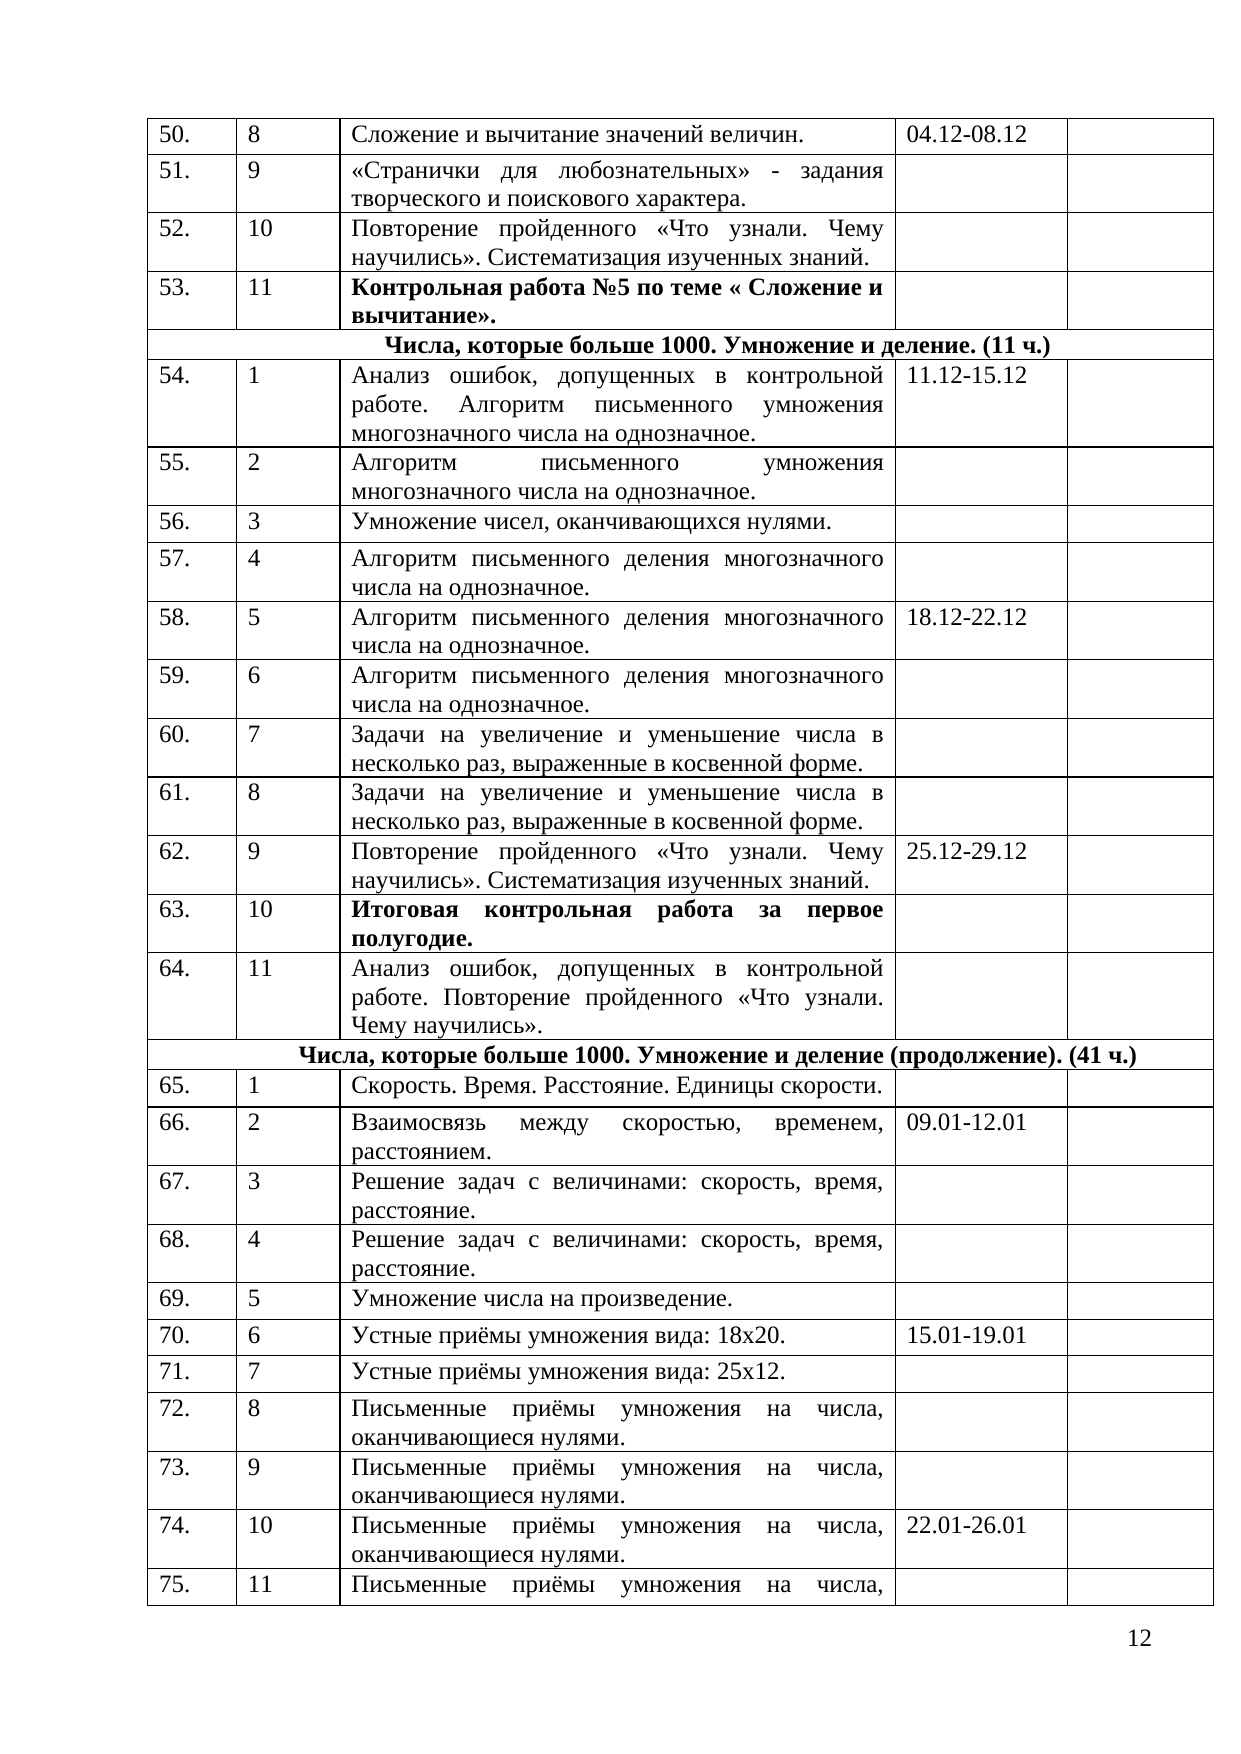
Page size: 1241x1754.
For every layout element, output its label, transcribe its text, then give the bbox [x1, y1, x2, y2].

table_cell 72. [148, 1393, 236, 1451]
table_cell [896, 1070, 1067, 1106]
table_cell 74. [148, 1510, 236, 1568]
table_cell 63. [148, 895, 236, 952]
table_cell Анализ ошибок, допущенных в контрольной работе. Повторение пройденного «Что узнали. Чему научились». [341, 953, 895, 1039]
table_cell [1068, 213, 1213, 271]
table_cell [896, 1569, 1067, 1605]
table_cell 55. [148, 448, 236, 505]
table_cell [1068, 1356, 1213, 1392]
table_cell [896, 1393, 1067, 1451]
table_cell [1068, 1452, 1213, 1509]
table_cell [1068, 778, 1213, 835]
table_cell [1068, 448, 1213, 505]
table_cell 5 [237, 602, 339, 659]
table_cell Задачи на увеличение и уменьшение числа в несколько раз, выраженные в косвенной форме. [341, 719, 895, 776]
table_cell Алгоритм письменного деления многозначного числа на однозначное. [341, 660, 895, 718]
table_cell Анализ ошибок, допущенных в контрольной работе. Алгоритм письменного умножения многозначного числа на однозначное. [341, 360, 895, 446]
table_cell 1 [237, 360, 339, 446]
table_cell Повторение пройденного «Что узнали. Чему научились». Систематизация изученных знаний. [341, 213, 895, 271]
table_cell [1068, 953, 1213, 1039]
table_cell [341, 119, 895, 154]
table_cell Письменные приёмы умножения на числа, оканчивающиеся нулями. [341, 1393, 895, 1451]
table_cell [1068, 119, 1213, 154]
table_cell 2 [237, 1108, 339, 1165]
table_cell [1068, 272, 1213, 329]
table_cell Решение задач с величинами: скорость, время, расстояние. [341, 1166, 895, 1223]
table_cell [1068, 1225, 1213, 1282]
table_cell 4 [237, 1225, 339, 1282]
table_cell 9 [237, 836, 339, 893]
table_cell 67. [148, 1166, 236, 1223]
table_cell [896, 778, 1067, 835]
table_cell [1068, 543, 1213, 601]
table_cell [341, 1510, 895, 1568]
table_cell [896, 1452, 1067, 1509]
table_cell Итоговая контрольная работа за первое полугодие. [341, 895, 895, 952]
table_cell 70. [148, 1320, 236, 1355]
table_cell 8 [237, 1393, 339, 1451]
table_cell 61. [148, 778, 236, 835]
table_cell 1 [237, 1070, 339, 1106]
table_cell [1068, 1070, 1213, 1106]
table_cell Взаимосвязь между скоростью, временем, расстоянием. [341, 1108, 895, 1165]
table_cell 4 [237, 543, 339, 601]
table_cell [341, 1569, 895, 1605]
table_cell 10 [237, 213, 339, 271]
table_cell [1068, 506, 1213, 542]
table_cell [896, 1166, 1067, 1223]
table_cell 11 [237, 953, 339, 1039]
table_cell Контрольная работа №5 по теме « Сложение и вычитание». [341, 272, 895, 329]
table_cell [1068, 602, 1213, 659]
table_cell 53. [148, 272, 236, 329]
table_cell 09.01-12.01 [896, 1108, 1067, 1165]
table_cell [896, 660, 1067, 718]
table_cell 22.01-26.01 [896, 1510, 1067, 1568]
table_cell Числа, которые больше 1000. Умножение и деление. (11 ч.) [148, 330, 1213, 359]
table_cell [896, 895, 1067, 952]
table_cell 5 [237, 1283, 339, 1319]
table_cell Числа, которые больше 1000. Умножение и деление (продолжение). (41 ч.) [148, 1040, 1213, 1069]
table_cell 54. [148, 360, 236, 446]
table_cell 2 [237, 448, 339, 505]
table_cell [1068, 1569, 1213, 1605]
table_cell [341, 1452, 895, 1509]
table_cell [1068, 1166, 1213, 1223]
table_cell 9 [237, 155, 339, 212]
table_cell 10 [237, 895, 339, 952]
table_cell [896, 719, 1067, 776]
table_cell 8 [237, 119, 339, 154]
table_cell Умножение чисел, оканчивающихся нулями. [341, 506, 895, 542]
table_cell [896, 953, 1067, 1039]
table_cell 8 [237, 778, 339, 835]
table_cell [1068, 155, 1213, 212]
table_cell 59. [148, 660, 236, 718]
table_cell 10 [237, 1510, 339, 1568]
table_cell 50. [148, 119, 236, 154]
table_cell 3 [237, 506, 339, 542]
table_cell Устные приёмы умножения вида: 18х20. [341, 1320, 895, 1355]
table_cell 64. [148, 953, 236, 1039]
table_cell Задачи на увеличение и уменьшение числа в несколько раз, выраженные в косвенной форме. [341, 778, 895, 835]
table_cell 25.12-29.12 [896, 836, 1067, 893]
table_cell 9 [237, 1452, 339, 1509]
table_cell 7 [237, 1356, 339, 1392]
table_cell 6 [237, 660, 339, 718]
table_cell 3 [237, 1166, 339, 1223]
table_cell 75. [148, 1569, 236, 1605]
table_cell [896, 1225, 1067, 1282]
table_cell 11.12-15.12 [896, 360, 1067, 446]
table_cell 7 [237, 719, 339, 776]
table_cell [1068, 1320, 1213, 1355]
table_cell Повторение пройденного «Что узнали. Чему научились». Систематизация изученных знаний. [341, 836, 895, 893]
table_cell 69. [148, 1283, 236, 1319]
table_cell 51. [148, 155, 236, 212]
table_cell [896, 1283, 1067, 1319]
table_cell [1068, 719, 1213, 776]
table_cell [896, 272, 1067, 329]
table_cell Алгоритм письменного умножения многозначного числа на однозначное. [341, 448, 895, 505]
table_cell 65. [148, 1070, 236, 1106]
table_cell 11 [237, 1569, 339, 1605]
table_cell Алгоритм письменного деления многозначного числа на однозначное. [341, 602, 895, 659]
table_cell 6 [237, 1320, 339, 1355]
table_cell 11 [237, 272, 339, 329]
table_cell 58. [148, 602, 236, 659]
table_cell [1068, 1510, 1213, 1568]
table_cell 73. [148, 1452, 236, 1509]
table_cell [896, 155, 1067, 212]
table_cell 57. [148, 543, 236, 601]
table_cell [1068, 360, 1213, 446]
table_cell [896, 213, 1067, 271]
table_cell [896, 543, 1067, 601]
table_cell 52. [148, 213, 236, 271]
table_cell 62. [148, 836, 236, 893]
table_cell 71. [148, 1356, 236, 1392]
table_cell Умножение числа на произведение. [341, 1283, 895, 1319]
table_cell [896, 506, 1067, 542]
table_cell 56. [148, 506, 236, 542]
table_cell Устные приёмы умножения вида: 25х12. [341, 1356, 895, 1392]
table_cell 15.01-19.01 [896, 1320, 1067, 1355]
table_cell 68. [148, 1225, 236, 1282]
table_cell 04.12-08.12 [896, 119, 1067, 154]
table_cell [1068, 1393, 1213, 1451]
table_cell [1068, 836, 1213, 893]
table_cell [896, 448, 1067, 505]
table_cell [1068, 1283, 1213, 1319]
table_cell Алгоритм письменного деления многозначного числа на однозначное. [341, 543, 895, 601]
table_cell 60. [148, 719, 236, 776]
table_cell [896, 1356, 1067, 1392]
table_cell 18.12-22.12 [896, 602, 1067, 659]
table_cell «Странички для любознательных» - задания творческого и поискового характера. [341, 155, 895, 212]
table_cell Решение задач с величинами: скорость, время, расстояние. [341, 1225, 895, 1282]
table_cell Скорость. Время. Расстояние. Единицы скорости. [341, 1070, 895, 1106]
table_cell [1068, 660, 1213, 718]
table_cell [1068, 895, 1213, 952]
table_cell 66. [148, 1108, 236, 1165]
table_cell [1068, 1108, 1213, 1165]
